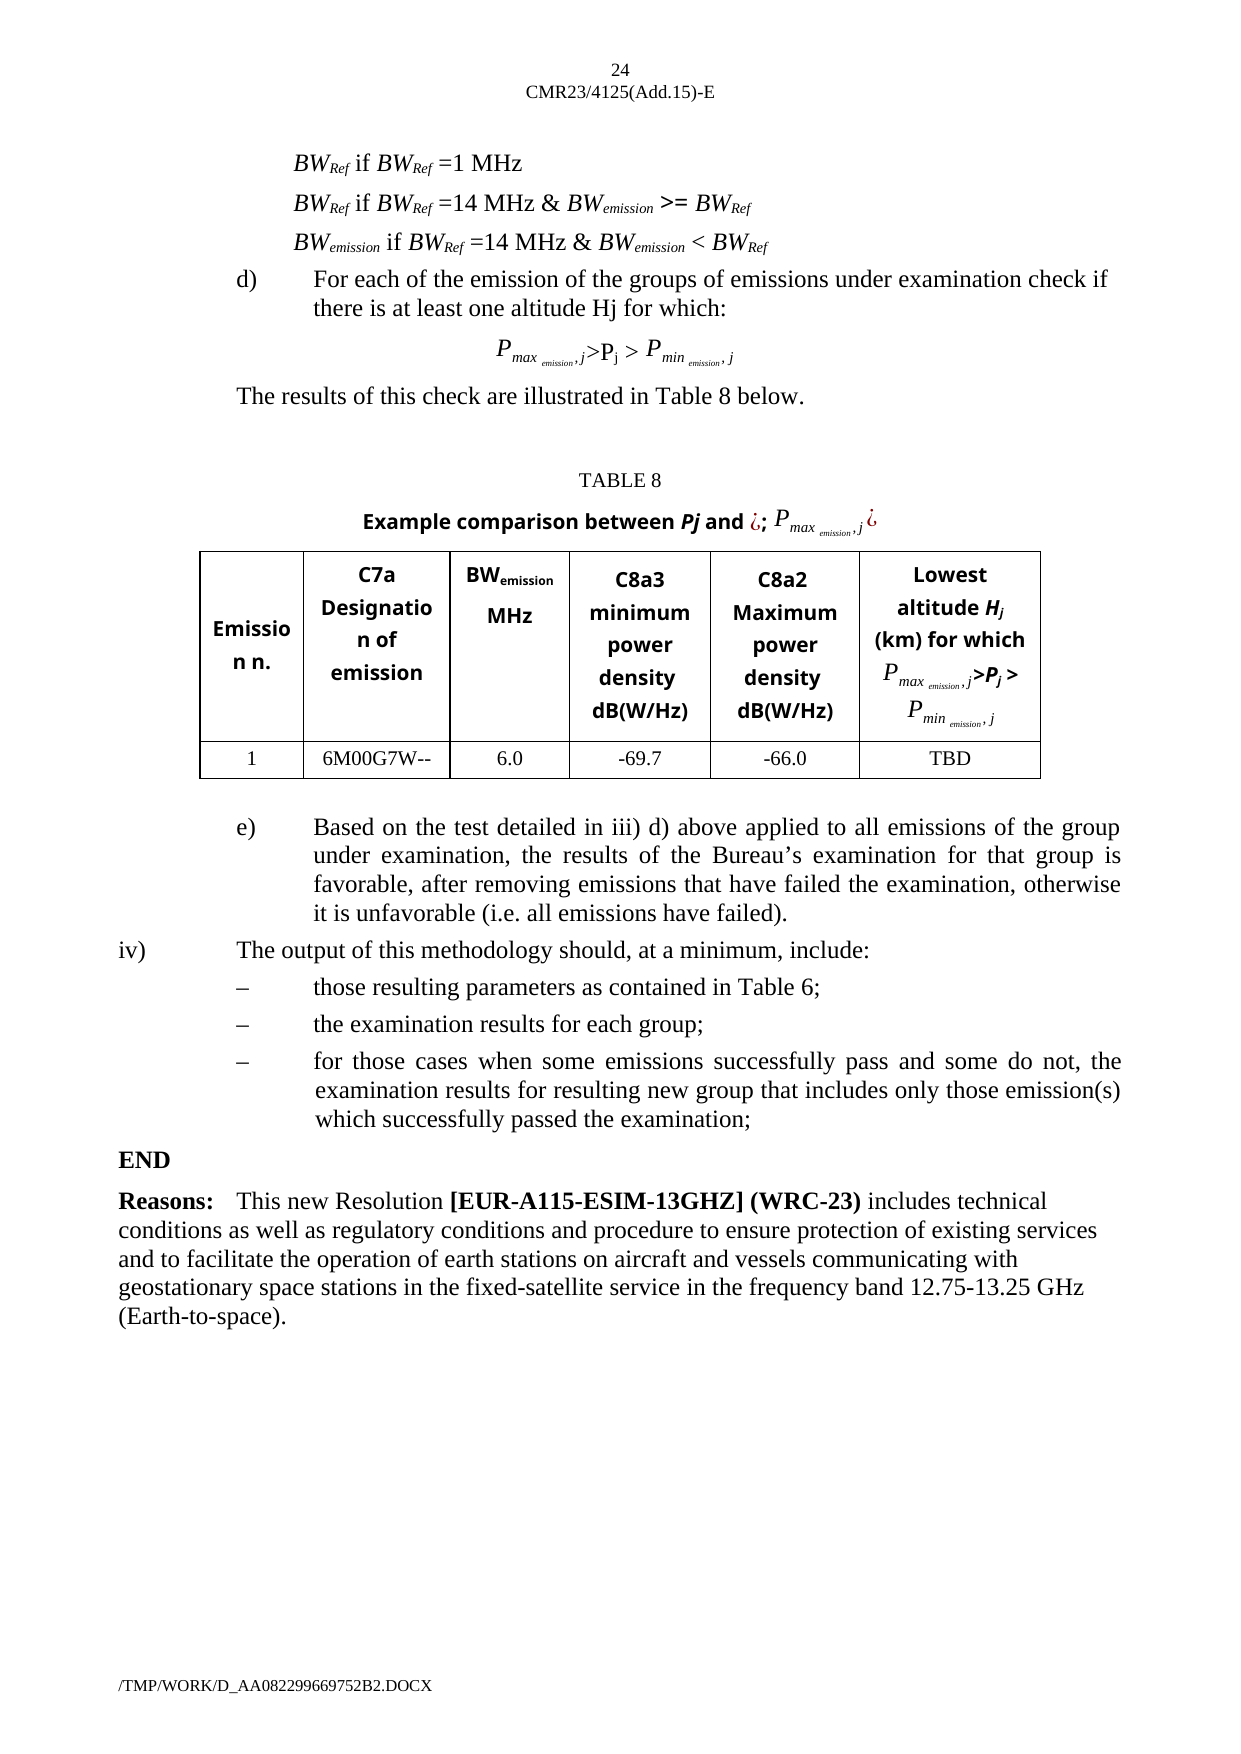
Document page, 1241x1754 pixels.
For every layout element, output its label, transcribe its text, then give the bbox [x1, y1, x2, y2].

text d) For each of the emission of the groups of emissions under examination check if there is at least one altitude Hj for which: [236, 264, 1122, 322]
table_cell -69.7 [570, 742, 710, 778]
table_header C8a3 minimum power density dB(W/Hz) [570, 552, 710, 741]
text BWRef if BWRef =1 MHz [206, 148, 1122, 176]
list those resulting parameters as contained in Table 6; [236, 972, 1122, 1001]
table_header C7a Designation of emission [304, 552, 449, 741]
table_header Emission n. [201, 552, 303, 741]
text BWRef if BWRef =14 MHz & BWemission >= BWRef [206, 185, 1122, 219]
table_header Lowest altitude Hj (km) for which >Pj > [860, 552, 1040, 741]
table_header C8a2 Maximum power density dB(W/Hz) [711, 552, 859, 741]
list the examination results for each group; [236, 1009, 1122, 1038]
table_header BWemission MHz [451, 552, 569, 741]
text BWemission if BWRef =14 MHz & BWemission < BWRef [206, 227, 1122, 256]
table_cell TBD [860, 742, 1040, 778]
table_cell 6.0 [451, 742, 569, 778]
text >Pj > [118, 334, 1122, 369]
table_cell 6M00G7W-- [304, 742, 449, 778]
text END [118, 1145, 1122, 1174]
list for those cases when some emissions successfully pass and some do not, the examination results for resulting new group that includes only those emission(s) which successfully passed the examination; [236, 1046, 1122, 1132]
table_cell -66.0 [711, 742, 859, 778]
text e) Based on the test detailed in iii) d) above applied to all emissions of the group under examination, the results of the Bureau’s examination for that group is favorable, after removing emissions that have failed the examination, otherwise it is unfavorable (i.e. all emissions have failed). [236, 812, 1122, 927]
text iv) The output of this methodology should, at a minimum, include: [118, 935, 1122, 964]
text TABLE 8 [118, 468, 1122, 492]
title Example comparison between Pj and ; [118, 505, 1122, 538]
table_cell 1 [201, 742, 303, 778]
text The results of this check are illustrated in Table 8 below. [118, 381, 1122, 410]
text Reasons: This new Resolution [EUR-A115-ESIM-13GHZ] (WRC-23) includes technical conditions as well as regulatory conditions and procedure to ensure protection of existing services and to facilitate the operation of earth stations on aircraft and vessels communicating with geostationary space stations in the fixed-satellite service in the frequency band 12.75-13.25 GHz (Earth-to-space). [118, 1186, 1122, 1330]
